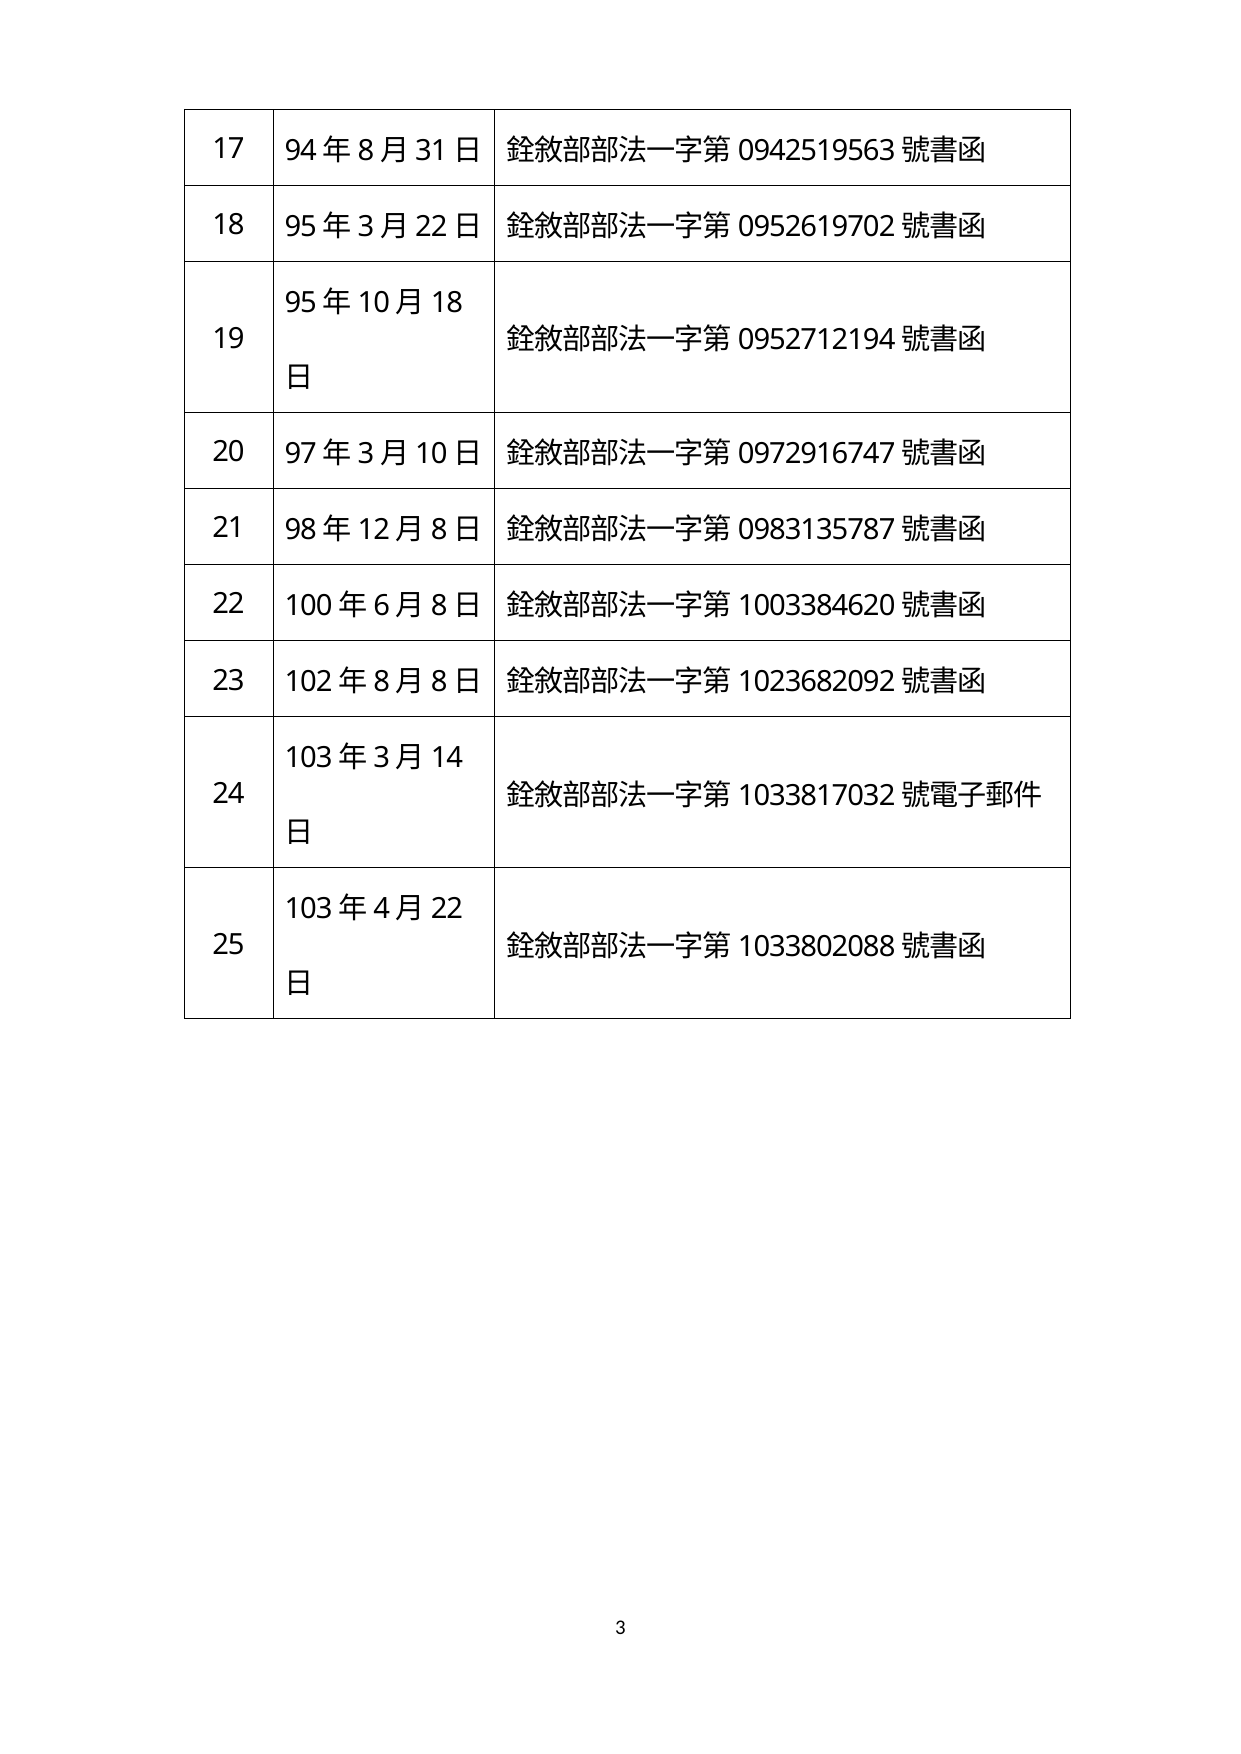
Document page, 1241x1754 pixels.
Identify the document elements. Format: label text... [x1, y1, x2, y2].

table_cell 22 [185, 565, 273, 640]
table_cell 102年8月8日 [274, 641, 494, 716]
table_cell 21 [185, 489, 273, 564]
table_cell 103年3月14日 [274, 717, 494, 867]
table_cell 100年6月8日 [274, 565, 494, 640]
table_cell 銓敘部部法一字第1033802088號書函 [495, 868, 1070, 1018]
table_cell 銓敘部部法一字第0972916747號書函 [495, 413, 1070, 488]
table_cell 94年8月31日 [274, 110, 494, 185]
table_cell 25 [185, 868, 273, 1018]
table_cell 95年10月18日 [274, 262, 494, 412]
table_cell 銓敘部部法一字第1023682092號書函 [495, 641, 1070, 716]
table_cell 97年3月10日 [274, 413, 494, 488]
table_cell 23 [185, 641, 273, 716]
table_cell 24 [185, 717, 273, 867]
table_cell 19 [185, 262, 273, 412]
table_cell 銓敘部部法一字第0952619702號書函 [495, 186, 1070, 261]
table_cell 18 [185, 186, 273, 261]
table_cell 17 [185, 110, 273, 185]
table_cell 95年3月22日 [274, 186, 494, 261]
table_cell 銓敘部部法一字第0942519563號書函 [495, 110, 1070, 185]
table_cell 銓敘部部法一字第1003384620號書函 [495, 565, 1070, 640]
table_cell 98年12月8日 [274, 489, 494, 564]
table_cell 銓敘部部法一字第0952712194號書函 [495, 262, 1070, 412]
table_cell 103年4月22日 [274, 868, 494, 1018]
table_cell 銓敘部部法一字第1033817032號電子郵件 [495, 717, 1070, 867]
table_cell 銓敘部部法一字第0983135787號書函 [495, 489, 1070, 564]
table_cell 20 [185, 413, 273, 488]
